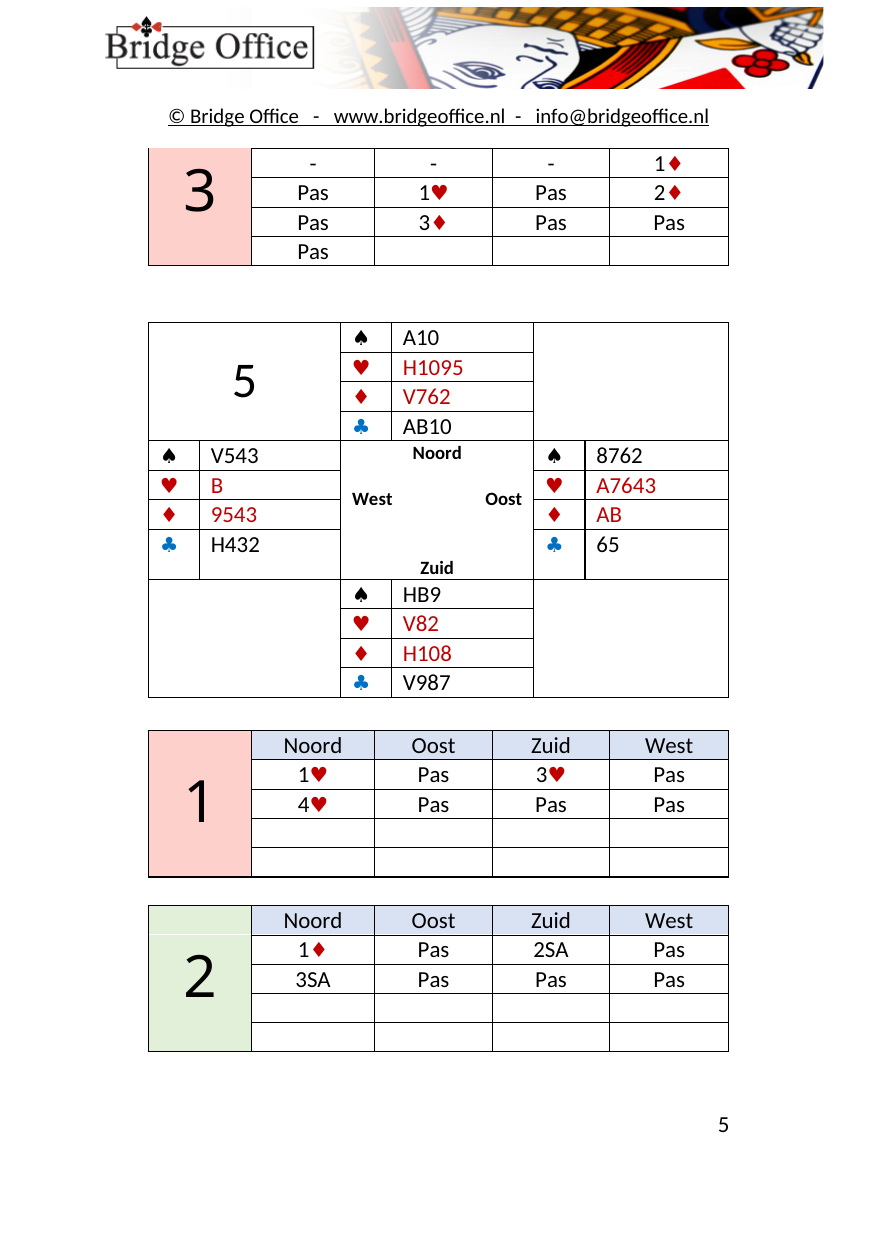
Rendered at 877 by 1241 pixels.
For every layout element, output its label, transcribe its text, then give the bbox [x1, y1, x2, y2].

table_cell [252, 819, 374, 847]
table_cell Pas [493, 965, 609, 993]
picture [78, 7, 824, 89]
table_cell Pas [252, 237, 374, 265]
table_header Noord [252, 731, 374, 759]
table_cell [252, 1023, 374, 1051]
table_header A10 [392, 323, 533, 352]
table_header Zuid [493, 731, 609, 759]
table_cell Pas [610, 208, 728, 236]
table_cell [493, 819, 609, 847]
table_cell Pas [493, 208, 609, 236]
table_cell Noord West Oost Zuid [341, 441, 533, 579]
table_cell A7643 [586, 471, 728, 499]
table_cell Pas [610, 760, 728, 789]
table_header Oost [375, 731, 492, 759]
table_header Oost [375, 906, 492, 934]
table_cell [375, 819, 492, 847]
table_cell Pas [493, 790, 609, 818]
table_cell Pas [375, 936, 492, 964]
table_cell [341, 382, 391, 411]
table_cell Pas [493, 178, 609, 207]
table_cell [610, 237, 728, 265]
table_cell AB10 [392, 412, 533, 440]
table_cell 3SA [252, 965, 374, 993]
table_cell [341, 639, 391, 667]
table_header West [610, 906, 728, 934]
table_cell [493, 848, 609, 876]
table_cell [375, 994, 492, 1022]
table_cell V762 [392, 382, 533, 411]
table_cell - [375, 149, 492, 177]
table_cell 8762 [586, 441, 728, 470]
table_cell 1♦ [610, 149, 728, 177]
table_cell 4♥ [252, 790, 374, 818]
table_cell [375, 848, 492, 876]
table_cell V987 [392, 668, 533, 697]
table_header West [610, 731, 728, 759]
table_cell [149, 441, 199, 470]
table_cell [341, 580, 391, 608]
table_cell [493, 1023, 609, 1051]
table_cell 2 [149, 935, 251, 1022]
table_cell [149, 847, 251, 876]
table_cell [493, 237, 609, 265]
table_cell Pas [375, 760, 492, 789]
table_cell 1 [149, 759, 251, 847]
table_cell 1♥ [252, 760, 374, 789]
table_cell [534, 441, 584, 470]
table_cell [252, 994, 374, 1022]
table_header [149, 731, 251, 759]
table_cell [341, 353, 391, 381]
table_cell [149, 236, 251, 265]
table_cell Pas [610, 790, 728, 818]
table_cell Pas [610, 965, 728, 993]
table_header Zuid [493, 906, 609, 934]
table_cell - [252, 149, 374, 177]
table_cell H432 [200, 530, 340, 579]
table_cell [534, 500, 584, 529]
table_cell 1♥ [375, 178, 492, 207]
table_cell V543 [200, 441, 340, 470]
table_cell 3♦ [375, 208, 492, 236]
table_cell H108 [392, 639, 533, 667]
table_cell Pas [610, 936, 728, 964]
table_cell [341, 412, 391, 440]
table_cell Pas [375, 790, 492, 818]
table_cell Pas [252, 178, 374, 207]
table_header [341, 323, 391, 352]
table_cell [149, 530, 199, 579]
table_cell [252, 848, 374, 876]
table_cell [534, 530, 584, 579]
table_header [149, 906, 251, 934]
table_cell [375, 237, 492, 265]
table_cell 3♥ [493, 760, 609, 789]
table_cell Pas [252, 208, 374, 236]
table_cell [534, 471, 584, 499]
table_cell AB [586, 500, 728, 529]
table_cell [149, 580, 340, 697]
table_cell [149, 471, 199, 499]
table_cell - [493, 149, 609, 177]
table_cell [149, 1022, 251, 1051]
table_cell [493, 994, 609, 1022]
table_cell 3 [149, 148, 251, 236]
table_header Noord [252, 906, 374, 934]
table_cell B [200, 471, 340, 499]
table_cell Pas [375, 965, 492, 993]
table_header 5 [149, 323, 340, 440]
table_cell V82 [392, 609, 533, 638]
table_header [534, 323, 728, 440]
table_cell [610, 1023, 728, 1051]
table_cell [341, 609, 391, 638]
table_cell [610, 994, 728, 1022]
table_cell 9543 [200, 500, 340, 529]
table_cell [534, 580, 728, 697]
table_cell 65 [586, 530, 728, 579]
table_cell [149, 500, 199, 529]
table_cell H1095 [392, 353, 533, 381]
table_cell [610, 819, 728, 847]
table_cell [610, 848, 728, 876]
table_cell 2SA [493, 936, 609, 964]
table_cell [375, 1023, 492, 1051]
table_cell 1♦ [252, 936, 374, 964]
table_cell HB9 [392, 580, 533, 608]
table_cell [341, 668, 391, 697]
table_cell 2♦ [610, 178, 728, 207]
